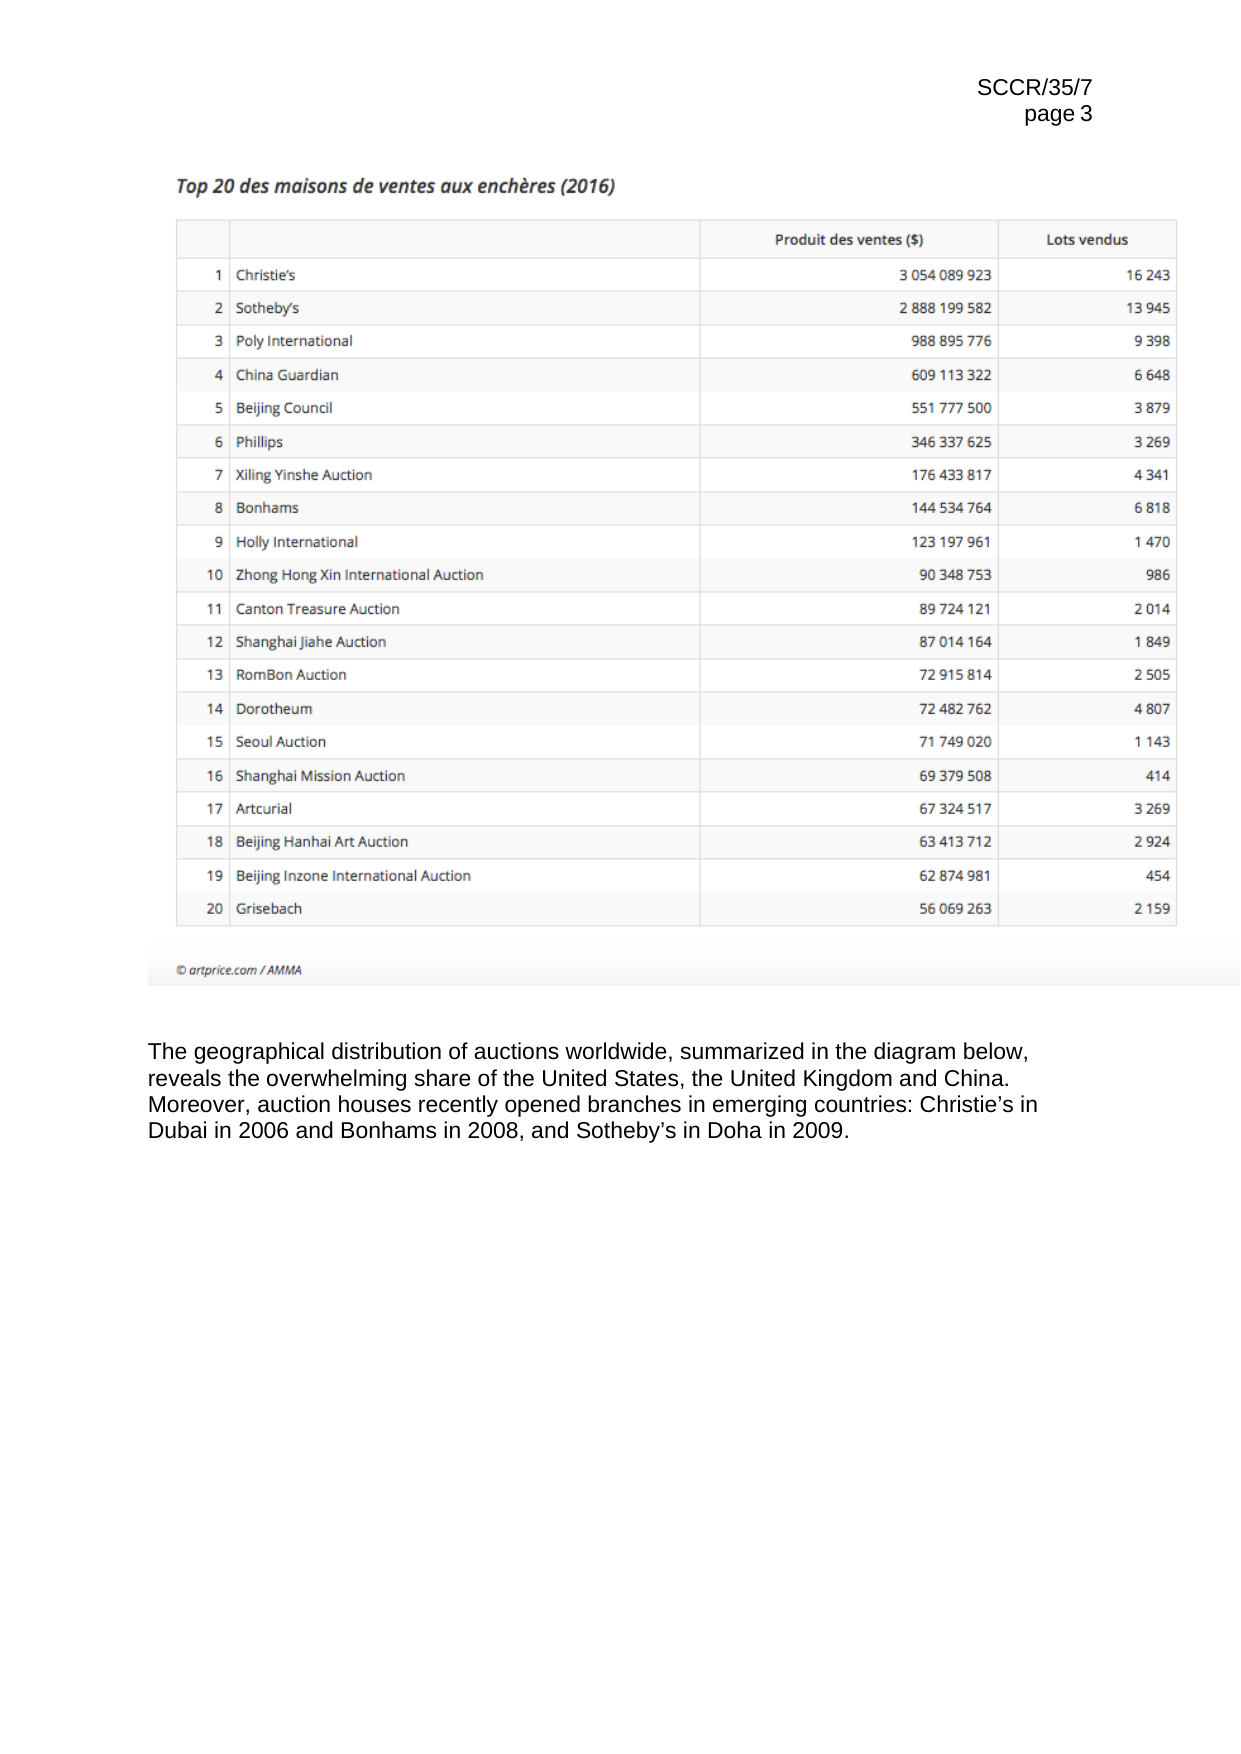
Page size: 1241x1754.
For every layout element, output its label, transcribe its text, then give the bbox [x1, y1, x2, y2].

picture [147, 159, 1241, 986]
text The geographical distribution of auctions worldwide, summarized in the diagram below, reveals the overwhelming share of the United States, the United Kingdom and China. Moreover, auction houses recently opened branches in emerging countries: Christie’s in Dubai in 2006 and Bonhams in 2008, and Sotheby’s in Doha in 2009. [148, 1038, 1093, 1144]
